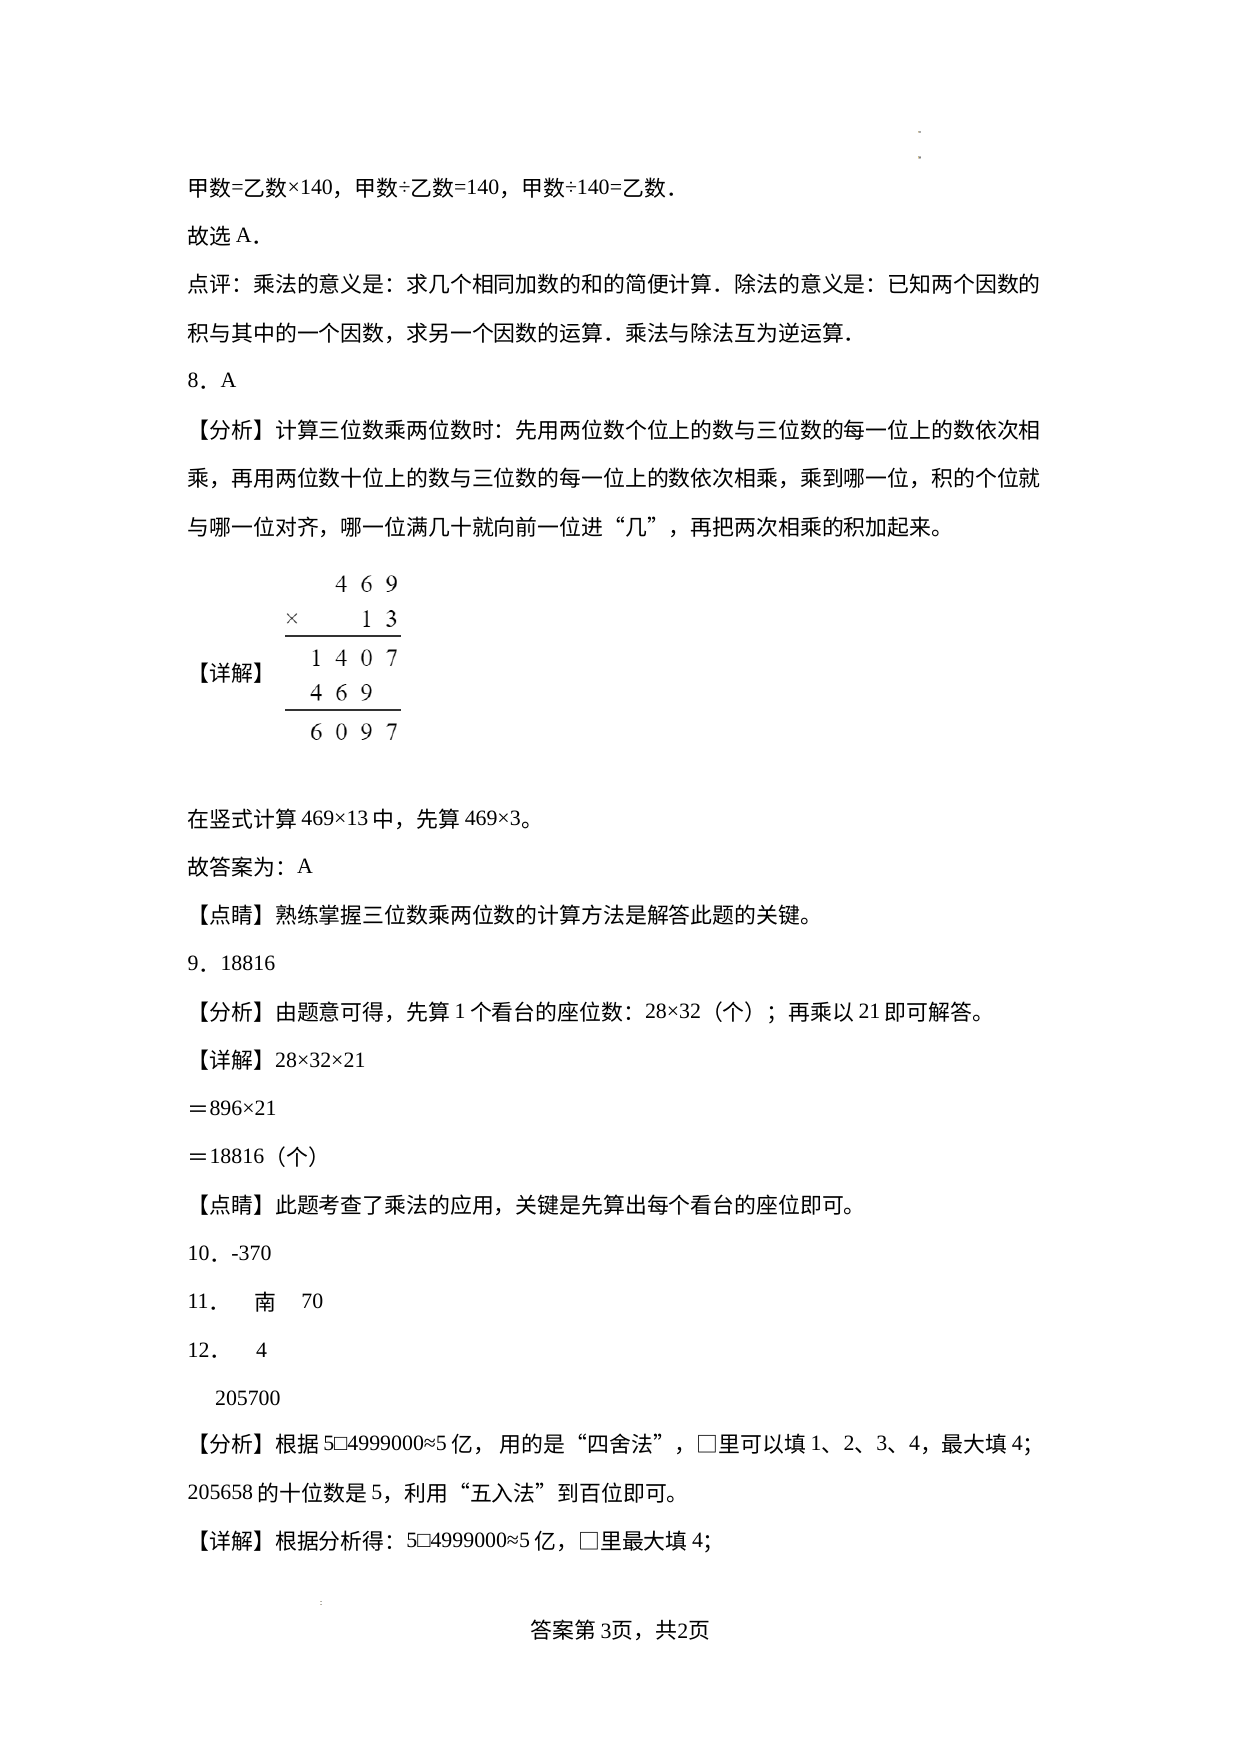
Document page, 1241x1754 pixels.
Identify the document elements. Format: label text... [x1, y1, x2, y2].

picture [275, 558, 414, 749]
text 【详解】 [187, 558, 1053, 786]
text ＝18816（个） [187, 1140, 1053, 1172]
text 【点睛】熟练掌握三位数乘两位数的计算方法是解答此题的关键。 [187, 898, 1053, 931]
text 【分析】计算三位数乘两位数时：先用两位数个位上的数与三位数的每一位上的数依次相乘，再用两位数十位上的数与三位数的每一位上的数依次相乘，乘到哪一位，积的个位就与哪一位对齐，哪一位满几十就向前一位进“几”，再把两次相乘的积加起来。 [187, 412, 1053, 542]
text 甲数=乙数×140，甲数÷乙数=140，甲数÷140=乙数． [187, 170, 1053, 203]
text 9．18816 [187, 946, 1053, 979]
text 故答案为：A [187, 850, 1053, 882]
text 点评：乘法的意义是：求几个相同加数的和的简便计算．除法的意义是：已知两个因数的积与其中的一个因数，求另一个因数的运算．乘法与除法互为逆运算． [187, 267, 1053, 348]
text ＝896×21 [187, 1091, 1053, 1124]
text 【详解】28×32×21 [187, 1043, 1053, 1076]
text 【分析】由题意可得，先算1个看台的座位数：28×32（个）；再乘以21即可解答。 [187, 995, 1053, 1027]
text 10．-370 [187, 1236, 1053, 1269]
text 8．A [187, 364, 1053, 396]
text 205700 [187, 1381, 1053, 1414]
text 12． 4 [187, 1333, 1053, 1366]
text 11． 南 70 [187, 1285, 1053, 1317]
text 【分析】根据5□4999000≈5亿， 用的是“四舍法”，□里可以填1、2、3、4，最大填4；205658的十位数是5，利用“五入法”到百位即可。 [187, 1426, 1053, 1508]
text 【详解】根据分析得：5□4999000≈5亿，□里最大填4； [187, 1523, 1053, 1556]
text 在竖式计算469×13中，先算469×3。 [187, 801, 1053, 834]
text 故选A． [187, 218, 1053, 251]
text 【点睛】此题考查了乘法的应用，关键是先算出每个看台的座位即可。 [187, 1188, 1053, 1221]
